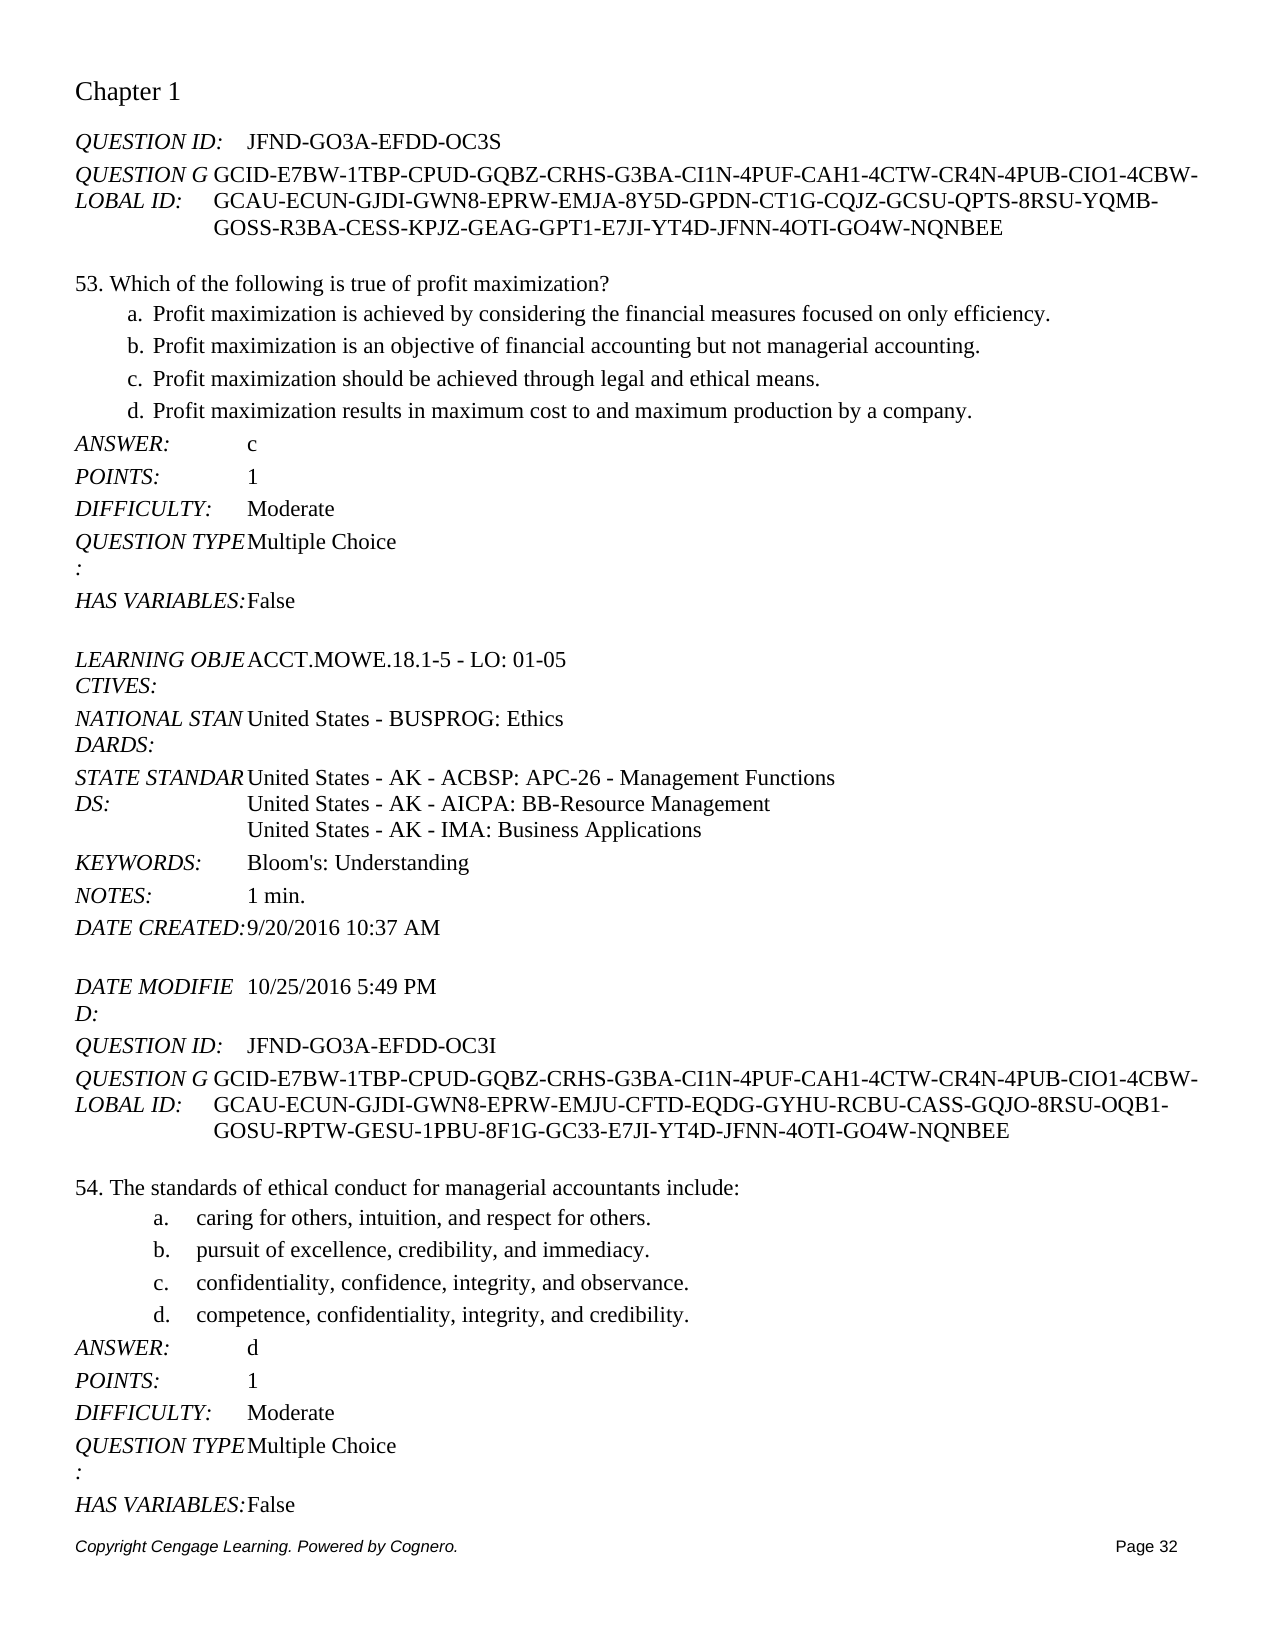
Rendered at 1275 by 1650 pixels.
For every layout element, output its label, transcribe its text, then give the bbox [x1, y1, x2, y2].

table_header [75, 1174, 1200, 1520]
table_header 53. Which of the following is true of profit maximization? [75, 270, 1200, 1147]
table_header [75, 125, 1200, 243]
